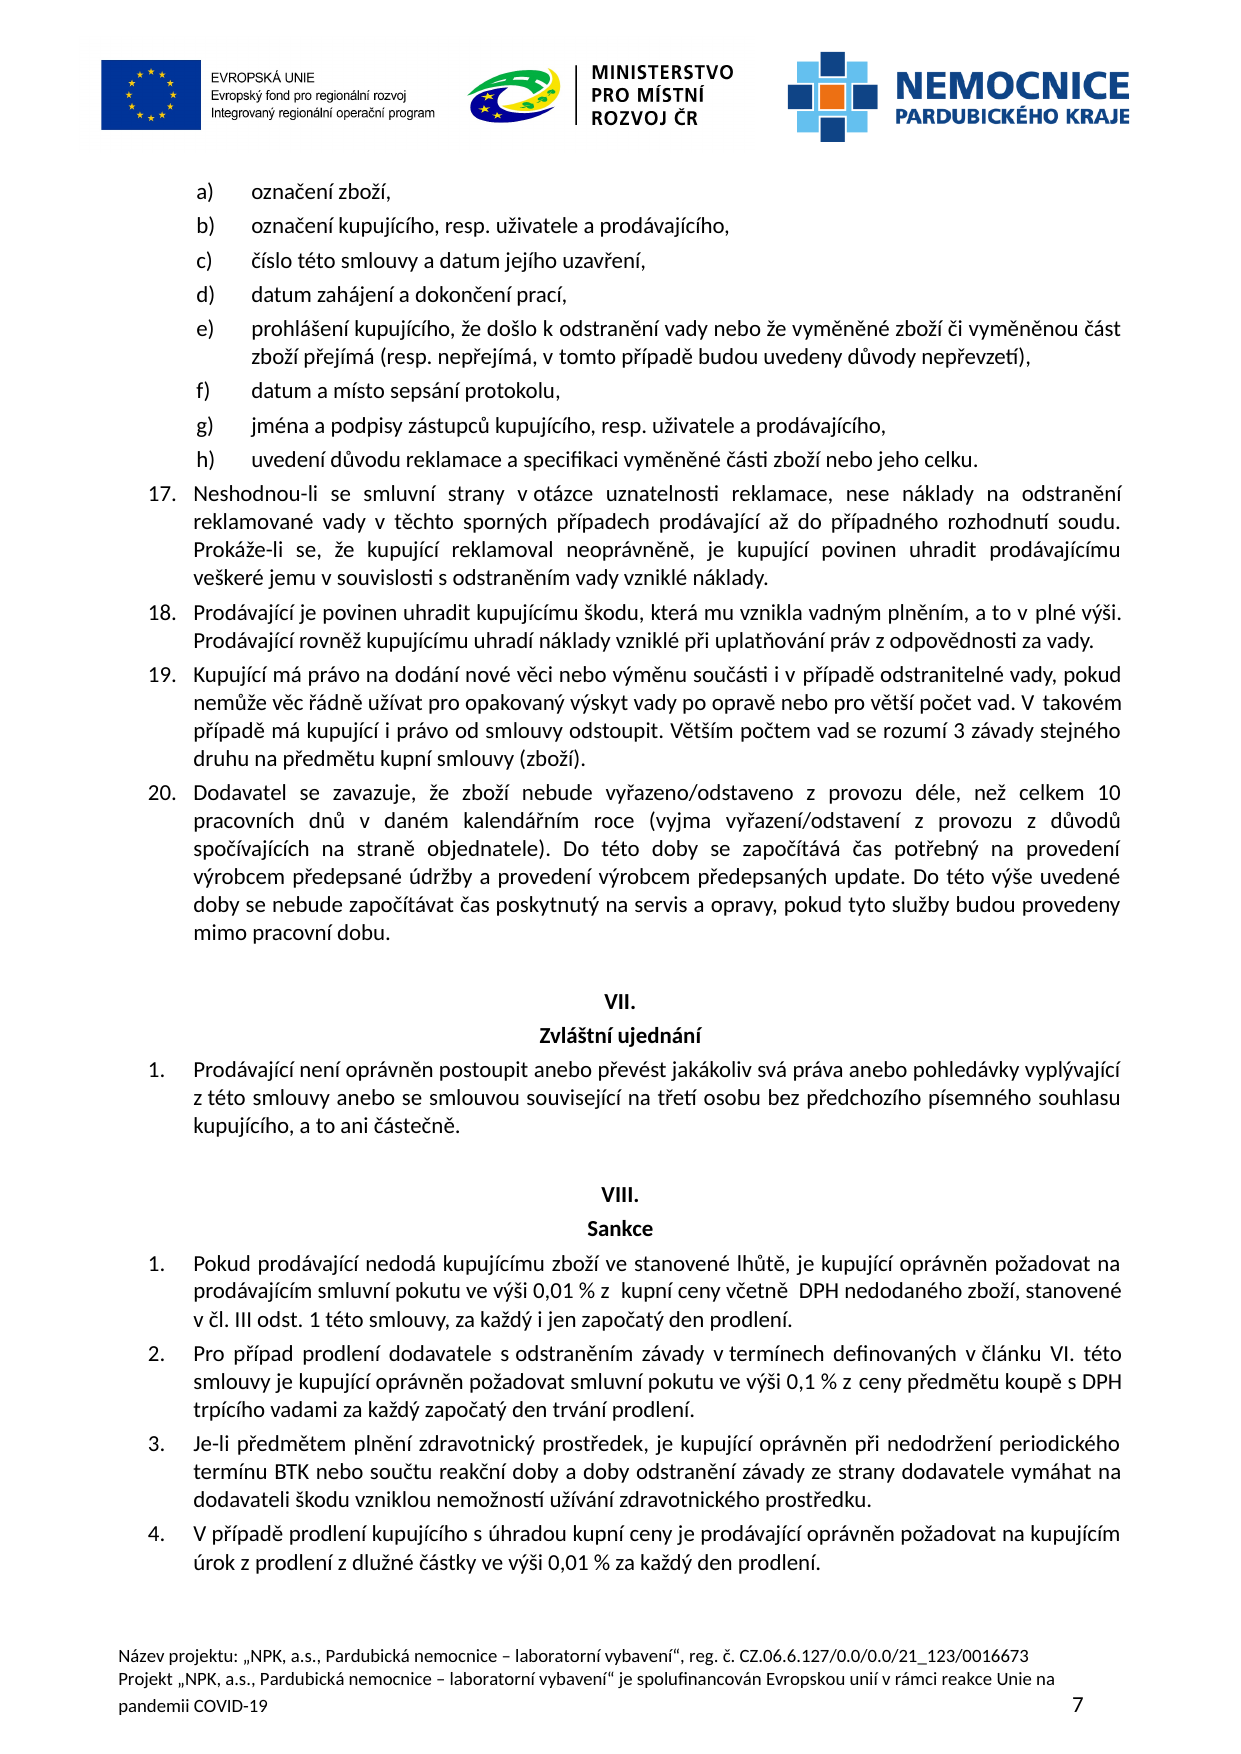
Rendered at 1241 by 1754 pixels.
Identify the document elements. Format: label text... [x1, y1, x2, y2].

list prohlášení kupujícího, že došlo k odstranění vady nebo že vyměněné zboží či vyměněnou část zboží přejímá (resp. nepřejímá, v tomto případě budou uvedeny důvody nepřevzetí), [196, 314, 1122, 370]
list Prodávající není oprávněn postoupit anebo převést jakákoliv svá práva anebo pohledávky vyplývající z této smlouvy anebo se smlouvou související na třetí osobu bez předchozího písemného souhlasu kupujícího, a to ani částečně. [148, 1056, 1122, 1139]
list Je-li předmětem plnění zdravotnický prostředek, je kupující oprávněn při nedodržení periodického termínu BTK nebo součtu reakční doby a doby odstranění závady ze strany dodavatele vymáhat na dodavateli škodu vzniklou nemožností užívání zdravotnického prostředku. [148, 1429, 1122, 1513]
text VIII. [118, 1180, 1122, 1208]
list datum a místo sepsání protokolu, [196, 377, 1122, 404]
list Pokud prodávající nedodá kupujícímu zboží ve stanovené lhůtě, je kupující oprávněn požadovat na prodávajícím smluvní pokutu ve výši 0,01 % z kupní ceny včetně DPH nedodaného zboží, stanovené v čl. III odst. 1 této smlouvy, za každý i jen započatý den prodlení. [148, 1249, 1122, 1333]
list Dodavatel se zavazuje, že zboží nebude vyřazeno/odstaveno z provozu déle, než celkem 10 pracovních dnů v daném kalendářním roce (vyjma vyřazení/odstavení z provozu z důvodů spočívajících na straně objednatele). Do této doby se započítává čas potřebný na provedení výrobcem předepsané údržby a provedení výrobcem předepsaných update. Do této výše uvedené doby se nebude započítávat čas poskytnutý na servis a opravy, pokud tyto služby budou provedeny mimo pracovní dobu. [148, 778, 1122, 946]
list označení kupujícího, resp. uživatele a prodávajícího, [196, 211, 1122, 239]
text VII. [118, 987, 1122, 1015]
list označení zboží, [196, 177, 1122, 205]
list Neshodnou-li se smluvní strany v otázce uznatelnosti reklamace, nese náklady na odstranění reklamované vady v těchto sporných případech prodávající až do případného rozhodnutí soudu. Prokáže-li se, že kupující reklamoval neoprávněně, je kupující povinen uhradit prodávajícímu veškeré jemu v souvislosti s odstraněním vady vzniklé náklady. [148, 479, 1122, 591]
picture [79, 36, 755, 153]
list číslo této smlouvy a datum jejího uzavření, [196, 246, 1122, 274]
picture [786, 50, 1130, 143]
list V případě prodlení kupujícího s úhradou kupní ceny je prodávající oprávněn požadovat na kupujícím úrok z prodlení z dlužné částky ve výši 0,01 % za každý den prodlení. [148, 1519, 1122, 1576]
list Pro případ prodlení dodavatele s odstraněním závady v termínech definovaných v článku VI. této smlouvy je kupující oprávněn požadovat smluvní pokutu ve výši 0,1 % z ceny předmětu koupě s DPH trpícího vadami za každý započatý den trvání prodlení. [148, 1339, 1122, 1423]
list jména a podpisy zástupců kupujícího, resp. uživatele a prodávajícího, [196, 411, 1122, 439]
text Sankce [118, 1214, 1122, 1242]
list Kupující má právo na dodání nové věci nebo výměnu součásti i v případě odstranitelné vady, pokud nemůže věc řádně užívat pro opakovaný výskyt vady po opravě nebo pro větší počet vad. V takovém případě má kupující i právo od smlouvy odstoupit. Větším počtem vad se rozumí 3 závady stejného druhu na předmětu kupní smlouvy (zboží). [148, 660, 1122, 772]
list Prodávající je povinen uhradit kupujícímu škodu, která mu vznikla vadným plněním, a to v plné výši. Prodávající rovněž kupujícímu uhradí náklady vzniklé při uplatňování práv z odpovědnosti za vady. [148, 598, 1122, 654]
list uvedení důvodu reklamace a specifikaci vyměněné části zboží nebo jeho celku. [196, 445, 1122, 473]
list datum zahájení a dokončení prací, [196, 280, 1122, 308]
text Zvláštní ujednání [118, 1021, 1122, 1049]
